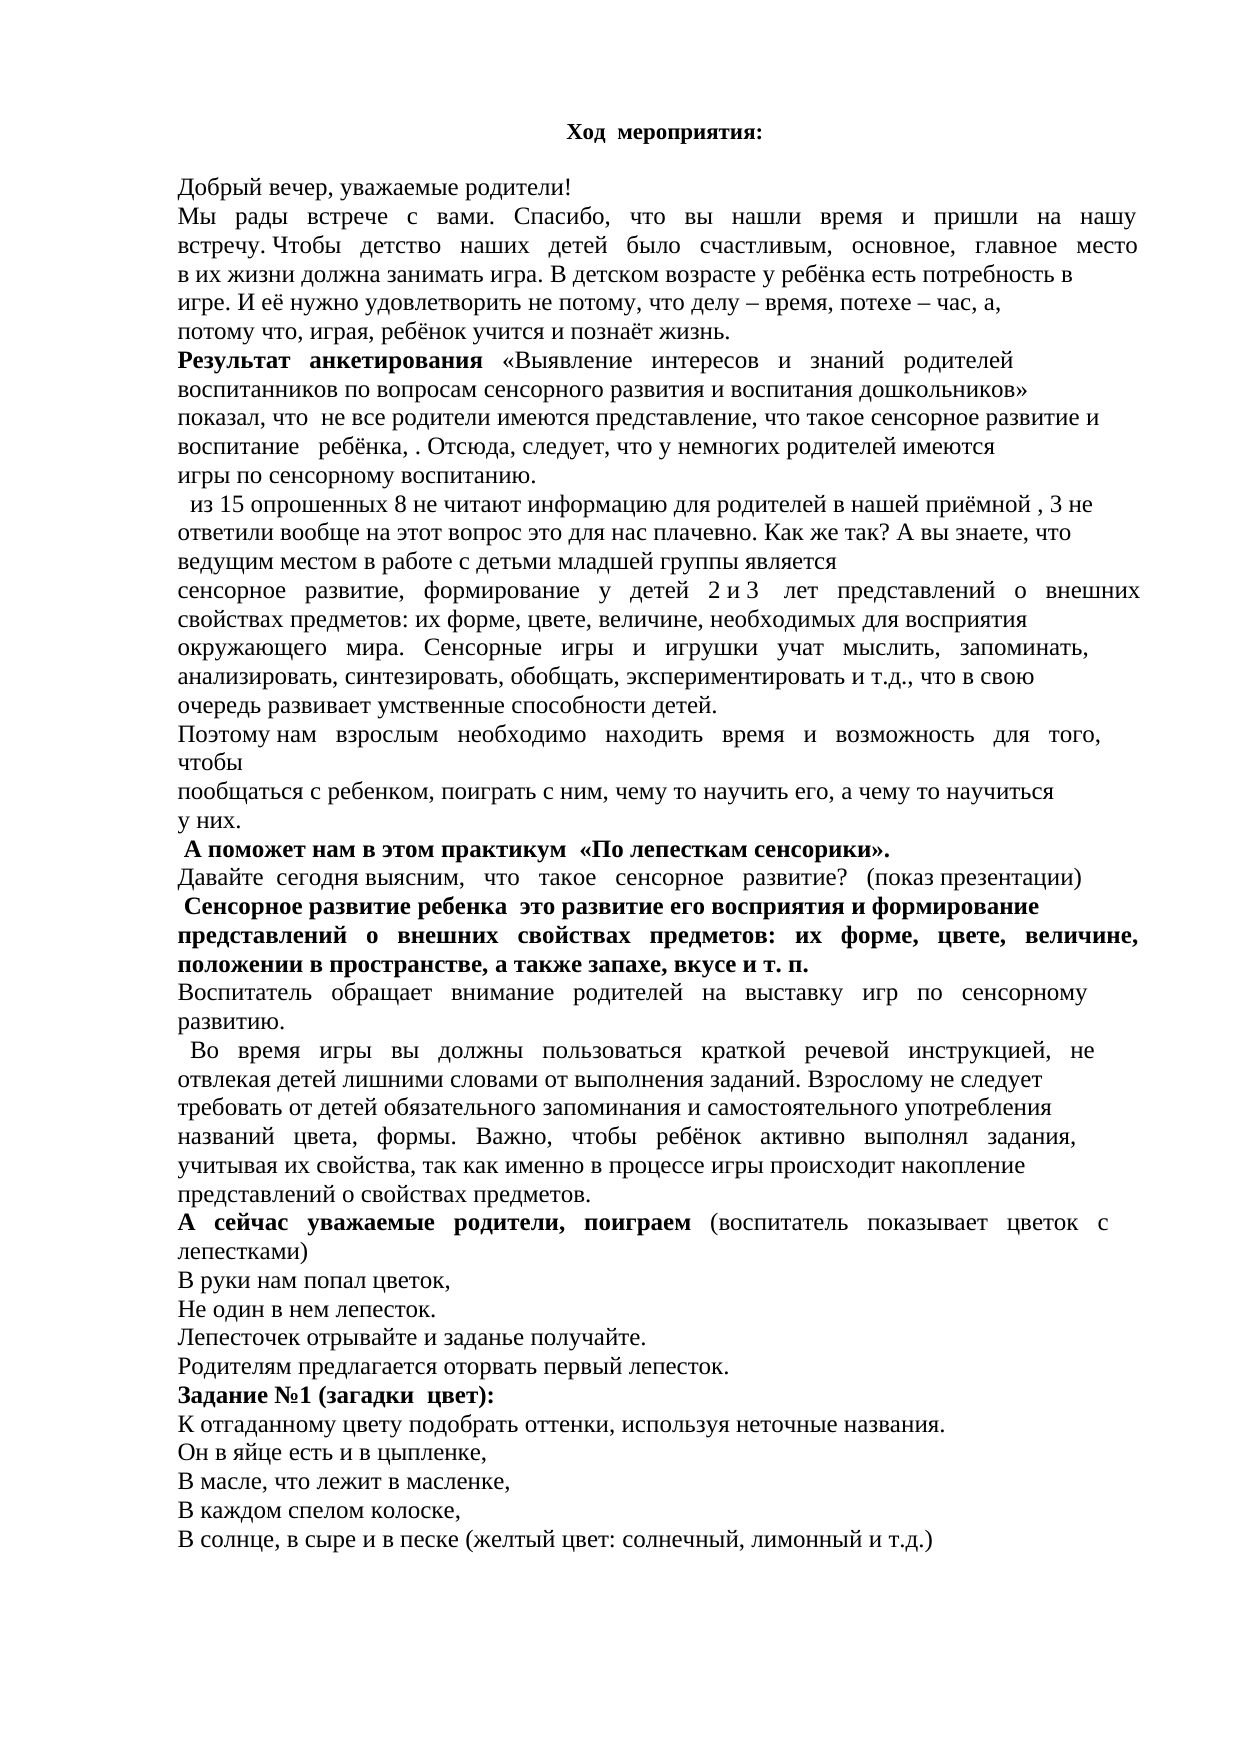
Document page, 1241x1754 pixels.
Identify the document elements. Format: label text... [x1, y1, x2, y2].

text Ход мероприятия: [177, 118, 1152, 172]
text А поможет нам в этом практикум «По лепесткам сенсорики». Давайте сегодня выясним, что такое сенсорное развитие? (показ презентации) Сенсорное развитие ребенка это развитие его восприятия и формирование представлений о внешних свойствах предметов: их форме, цвете, величине, положении в пространстве, а также запахе, вкусе и т. п. Воспитатель обращает внимание родителей на выставку игр по сенсорному развитию. [177, 834, 1152, 1035]
text Добрый вечер, уважаемые родители! Мы рады встрече с вами. Спасибо, что вы нашли время и пришли на нашу встречу. Чтобы детство наших детей было счастливым, основное, главное место в их жизни должна занимать игра. В детском возрасте у ребёнка есть потребность в игре. И её нужно удовлетворить не потому, что делу – время, потехе – час, а, потому что, играя, ребёнок учится и познаёт жизнь. Результат анкетирования «Выявление интересов и знаний родителей воспитанников по вопросам сенсорного развития и воспитания дошкольников» показал, что не все родители имеются представление, что такое сенсорное развитие и воспитание ребёнка, . Отсюда, следует, что у немногих родителей имеются игры по сенсорному воспитанию. из 15 опрошенных 8 не читают информацию для родителей в нашей приёмной , 3 не ответили вообще на этот вопрос это для нас плачевно. Как же так? А вы знаете, что ведущим местом в работе с детьми младшей группы является сенсорное развитие, формирование у детей 2 и 3 лет представлений о внешних свойствах предметов: их форме, цвете, величине, необходимых для восприятия окружающего мира. Сенсорные игры и игрушки учат мыслить, запоминать, анализировать, синтезировать, обобщать, экспериментировать и т.д., что в свою очередь развивает умственные способности детей. Поэтому нам взрослым необходимо находить время и возможность для того, чтобы пообщаться с ребенком, поиграть с ним, чему то научить его, а чему то научиться у них. [177, 172, 1152, 834]
text Во время игры вы должны пользоваться краткой речевой инструкцией, не отвлекая детей лишними словами от выполнения заданий. Взрослому не следует требовать от детей обязательного запоминания и самостоятельного употребления названий цвета, формы. Важно, чтобы ребёнок активно выполнял задания, учитывая их свойства, так как именно в процессе игры происходит накопление представлений о свойствах предметов. А сейчас уважаемые родители, поиграем (воспитатель показывает цветок с лепестками) В руки нам попал цветок, Не один в нем лепесток. Лепесточек отрывайте и заданье получайте. Родителям предлагается оторвать первый лепесток. Задание №1 (загадки цвет): К отгаданному цвету подобрать оттенки, используя неточные названия. Он в яйце есть и в цыпленке, В масле, что лежит в масленке, В каждом спелом колоске, В солнце, в сыре и в песке (желтый цвет: солнечный, лимонный и т.д.) [177, 1035, 1152, 1609]
